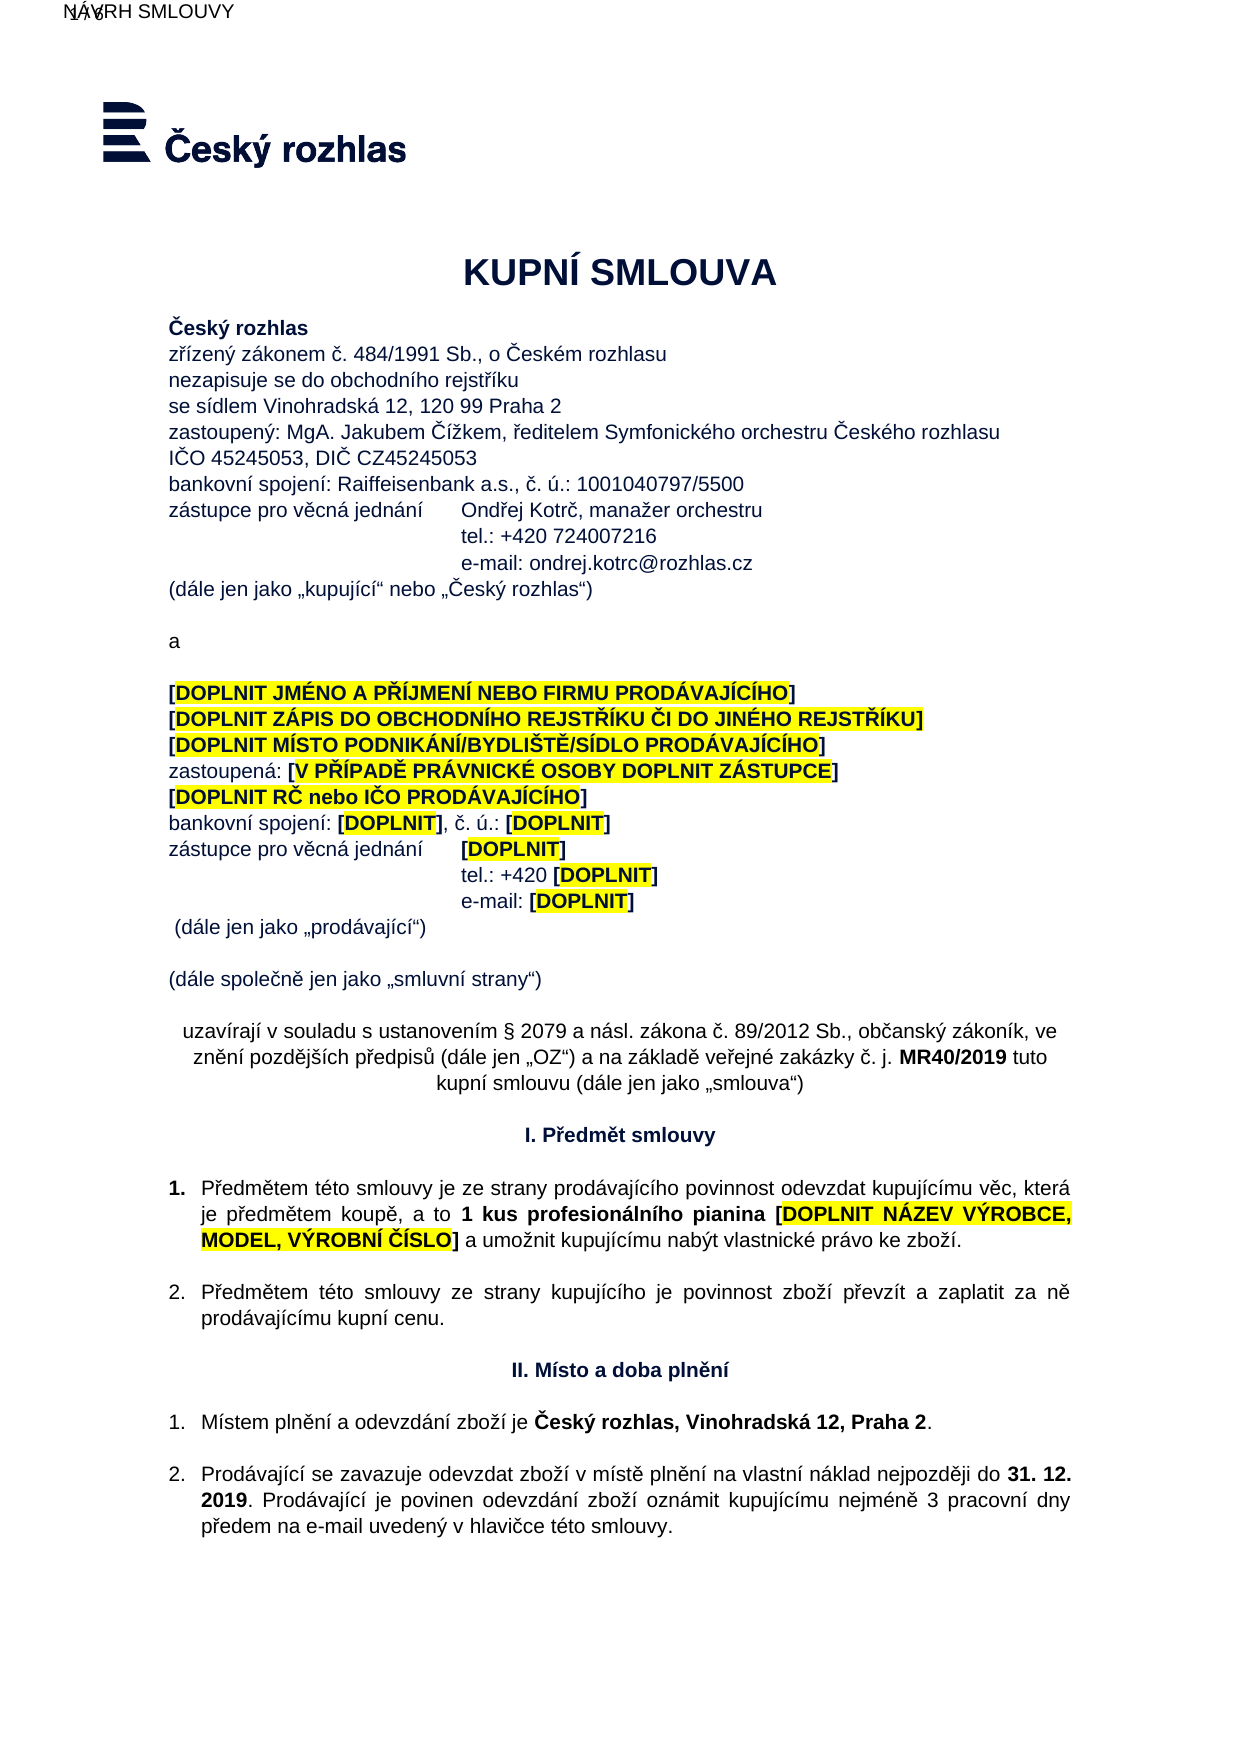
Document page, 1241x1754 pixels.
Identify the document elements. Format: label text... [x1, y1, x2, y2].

text tel.: +420 [DOPLNIT] [168, 862, 1072, 888]
list Předmětem této smlouvy je ze strany prodávajícího povinnost odevzdat kupujícímu věc, která je předmětem koupě, a to 1 kus profesionálního pianina [DOPLNIT NÁZEV VÝROBCE, MODEL, VÝROBNÍ ČÍSLO] a umožnit kupujícímu nabýt vlastnické právo ke zboží. [168, 1174, 1072, 1252]
list Prodávající se zavazuje odevzdat zboží v místě plnění na vlastní náklad nejpozději do 31. 12. 2019. Prodávající je povinen odevzdání zboží oznámit kupujícímu nejméně 3 pracovní dny předem na e-mail uvedený v hlavičce této smlouvy. [168, 1461, 1072, 1539]
picture [103, 102, 406, 168]
text zastoupená: [V PŘÍPADĚ PRÁVNICKÉ OSOBY DOPLNIT ZÁSTUPCE] [168, 757, 1072, 783]
text Český rozhlas [168, 315, 1072, 341]
text zástupce pro věcná jednání [DOPLNIT] [168, 836, 1072, 862]
text se sídlem Vinohradská 12, 120 99 Praha 2 [168, 393, 1072, 419]
text (dále jen jako „prodávající“) [168, 914, 1072, 940]
text [DOPLNIT ZÁPIS DO OBCHODNÍHO REJSTŘÍKU ČI DO JINÉHO REJSTŘÍKU] [168, 705, 1072, 731]
subtitle Předmět smlouvy [168, 1122, 1072, 1148]
text bankovní spojení: Raiffeisenbank a.s., č. ú.: 1001040797/5500 [168, 471, 1072, 497]
text zastoupený: MgA. Jakubem Čížkem, ředitelem Symfonického orchestru Českého rozhlasu [168, 419, 1072, 445]
list Místem plnění a odevzdání zboží je Český rozhlas, Vinohradská 12, Praha 2. [168, 1408, 1072, 1434]
title KUPNÍ SMLOUVA [168, 250, 1072, 294]
text IČO 45245053, DIČ CZ45245053 [168, 445, 1072, 471]
text a [168, 627, 1072, 653]
text zřízený zákonem č. 484/1991 Sb., o Českém rozhlasu [168, 341, 1072, 367]
text nezapisuje se do obchodního rejstříku [168, 367, 1072, 393]
text [DOPLNIT RČ nebo IČO PRODÁVAJÍCÍHO] [168, 783, 1072, 809]
text [DOPLNIT JMÉNO A PŘÍJMENÍ NEBO FIRMU PRODÁVAJÍCÍHO] [168, 679, 1072, 705]
text (dále společně jen jako „smluvní strany“) [168, 966, 1072, 992]
text [DOPLNIT MÍSTO PODNIKÁNÍ/BYDLIŠTĚ/SÍDLO PRODÁVAJÍCÍHO] [168, 731, 1072, 757]
text uzavírají v souladu s ustanovením § 2079 a násl. zákona č. 89/2012 Sb., občanský zákoník, ve znění pozdějších předpisů (dále jen „OZ“) a na základě veřejné zakázky č. j. MR40/2019 tuto kupní smlouvu (dále jen jako „smlouva“) [168, 1018, 1072, 1096]
text zástupce pro věcná jednání Ondřej Kotrč, manažer orchestru [168, 497, 1072, 523]
text tel.: +420 724007216 [168, 523, 1072, 549]
text (dále jen jako „kupující“ nebo „Český rozhlas“) [168, 575, 1072, 601]
subtitle Místo a doba plnění [168, 1356, 1072, 1382]
text e-mail: ondrej.kotrc@rozhlas.cz [168, 549, 1072, 575]
text bankovní spojení: [DOPLNIT], č. ú.: [DOPLNIT] [168, 809, 1072, 836]
list Předmětem této smlouvy ze strany kupujícího je povinnost zboží převzít a zaplatit za ně prodávajícímu kupní cenu. [168, 1278, 1072, 1330]
text e-mail: [DOPLNIT] [168, 888, 1072, 914]
